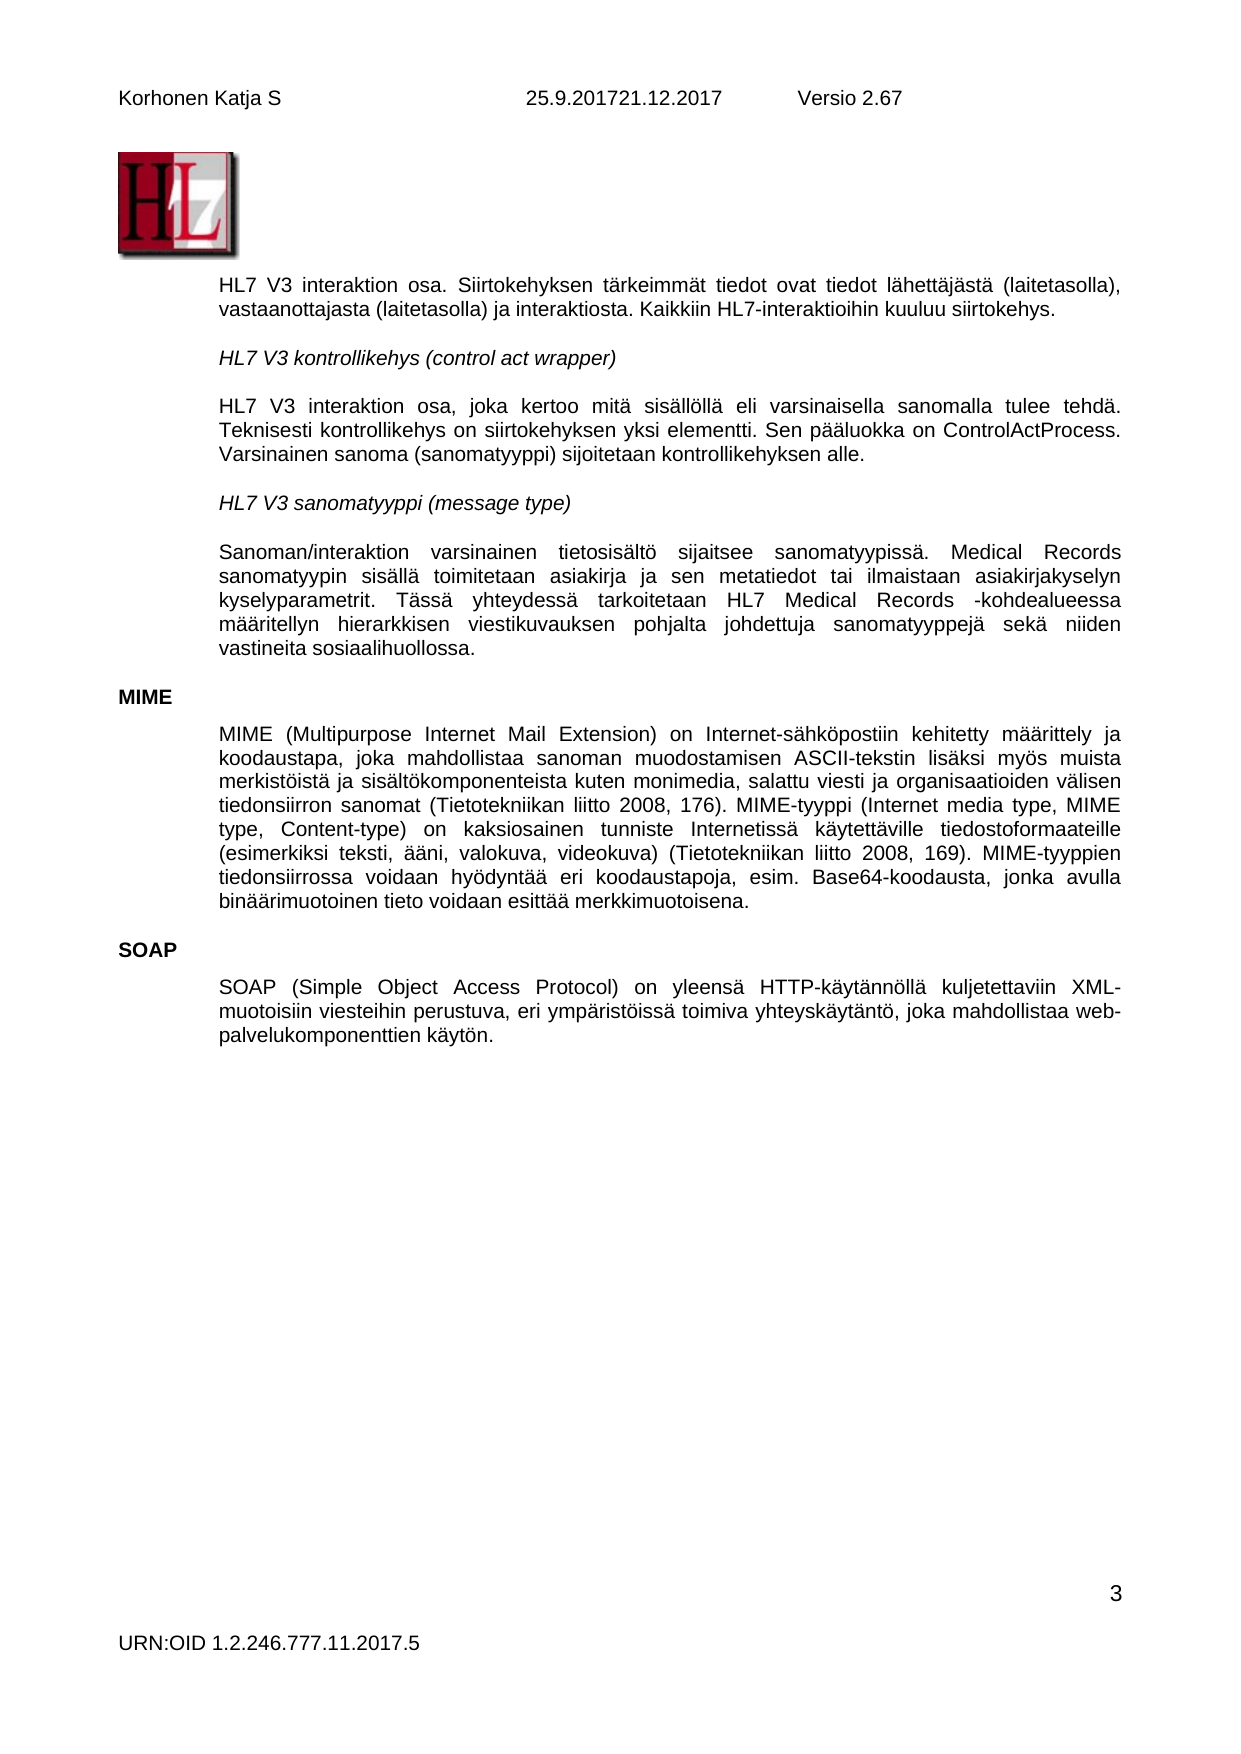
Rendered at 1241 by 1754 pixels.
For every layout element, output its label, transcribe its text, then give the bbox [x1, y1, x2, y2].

text HL7 V3 kontrollikehys (control act wrapper) [218, 345, 1122, 369]
text MIME [118, 685, 1122, 709]
text HL7 V3 sanomatyyppi (message type) [218, 491, 1122, 515]
picture [118, 152, 241, 260]
text HL7 V3 interaktion osa, joka kertoo mitä sisällöllä eli varsinaisella sanomalla tulee tehdä. Teknisesti kontrollikehys on siirtokehyksen yksi elementti. Sen pääluokka on ControlActProcess. Varsinainen sanoma (sanomatyyppi) sijoitetaan kontrollikehyksen alle. [218, 394, 1122, 466]
text Sanoman/interaktion varsinainen tietosisältö sijaitsee sanomatyypissä. Medical Records sanomatyypin sisällä toimitetaan asiakirja ja sen metatiedot tai ilmaistaan asiakirjakyselyn kyselyparametrit. Tässä yhteydessä tarkoitetaan HL7 Medical Records -kohdealueessa määritellyn hierarkkisen viestikuvauksen pohjalta johdettuja sanomatyyppejä sekä niiden vastineita sosiaalihuollossa. [218, 540, 1122, 660]
text HL7 V3 interaktion osa. Siirtokehyksen tärkeimmät tiedot ovat tiedot lähettäjästä (laitetasolla), vastaanottajasta (laitetasolla) ja interaktiosta. Kaikkiin HL7-interaktioihin kuuluu siirtokehys. [218, 272, 1122, 320]
text SOAP [118, 938, 1122, 962]
text SOAP (Simple Object Access Protocol) on yleensä HTTP-käytännöllä kuljetettaviin XML-muotoisiin viesteihin perustuva, eri ympäristöissä toimiva yhteyskäytäntö, joka mahdollistaa web-palvelukomponenttien käytön. [218, 974, 1122, 1046]
text MIME (Multipurpose Internet Mail Extension) on Internet-sähköpostiin kehitetty määrittely ja koodaustapa, joka mahdollistaa sanoman muodostamisen ASCII-tekstin lisäksi myös muista merkistöistä ja sisältökomponenteista kuten monimedia, salattu viesti ja organisaatioiden välisen tiedonsiirron sanomat (Tietotekniikan liitto 2008, 176). MIME-tyyppi (Internet media type, MIME type, Content-type) on kaksiosainen tunniste Internetissä käytettäville tiedostoformaateille (esimerkiksi teksti, ääni, valokuva, videokuva) (Tietotekniikan liitto 2008, 169). MIME-tyyppien tiedonsiirrossa voidaan hyödyntää eri koodaustapoja, esim. Base64-koodausta, jonka avulla binäärimuotoinen tieto voidaan esittää merkkimuotoisena. [218, 721, 1122, 913]
